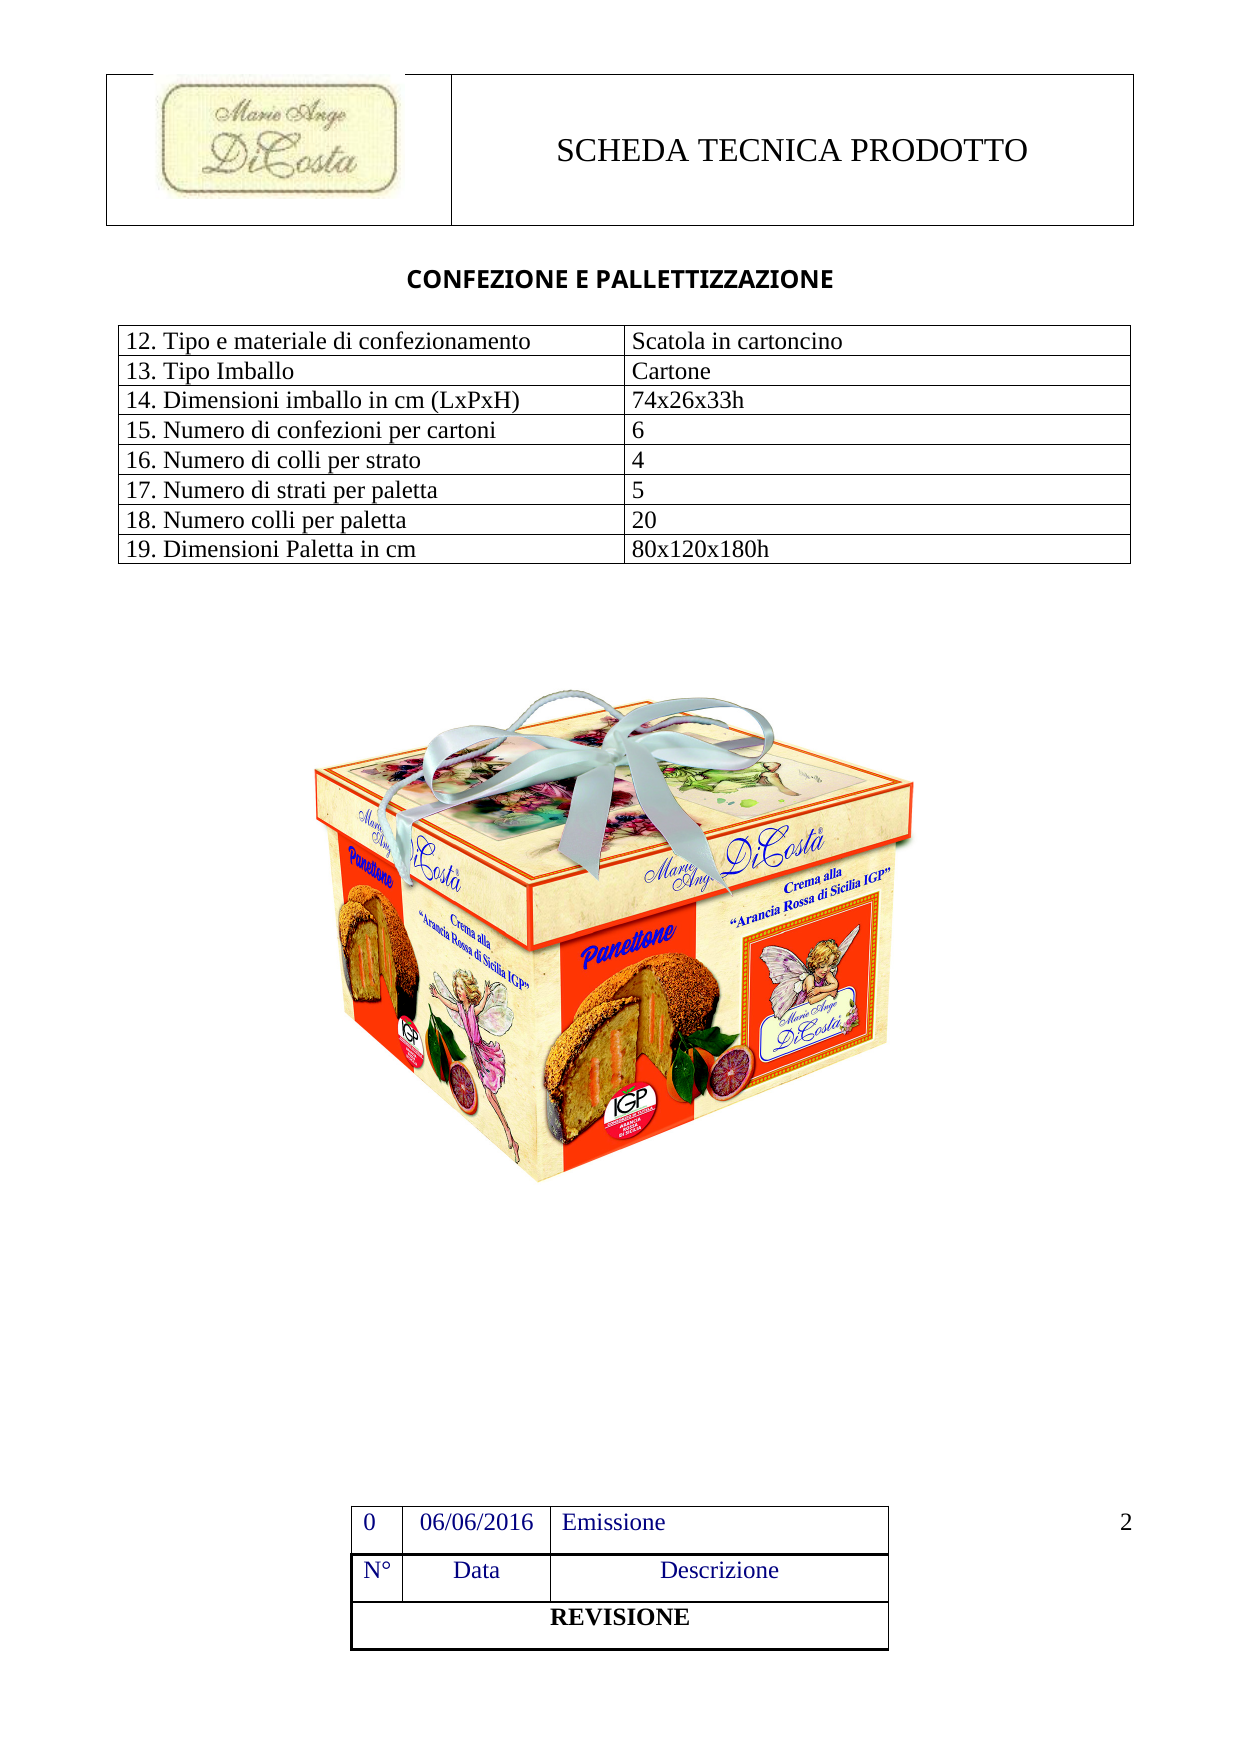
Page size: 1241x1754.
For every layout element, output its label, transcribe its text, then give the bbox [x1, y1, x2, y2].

table_header Scatola in cartoncino [625, 326, 1130, 355]
table_cell 74x26x33h [625, 386, 1130, 414]
table_cell Numero di colli per strato [119, 445, 624, 474]
table_header Tipo e materiale di confezionamento [119, 326, 624, 355]
table_cell Dimensioni imballo in cm (LxPxH) [119, 386, 624, 414]
table_cell 4 [625, 445, 1130, 474]
table_cell Cartone [625, 356, 1130, 384]
picture [153, 74, 405, 199]
table_cell 20 [625, 505, 1130, 533]
picture [288, 632, 952, 1233]
table_cell Dimensioni Paletta in cm [119, 535, 624, 563]
table_cell 5 [625, 475, 1130, 504]
table_cell Numero di strati per paletta [119, 475, 624, 504]
table_cell Tipo Imballo [119, 356, 624, 384]
table_cell Numero di confezioni per cartoni [119, 415, 624, 444]
table_cell 6 [625, 415, 1130, 444]
table_cell Numero colli per paletta [119, 505, 624, 533]
text CONFEZIONE E PALLETTIZZAZIONE [118, 262, 1122, 296]
table_cell 80x120x180h [625, 535, 1130, 563]
